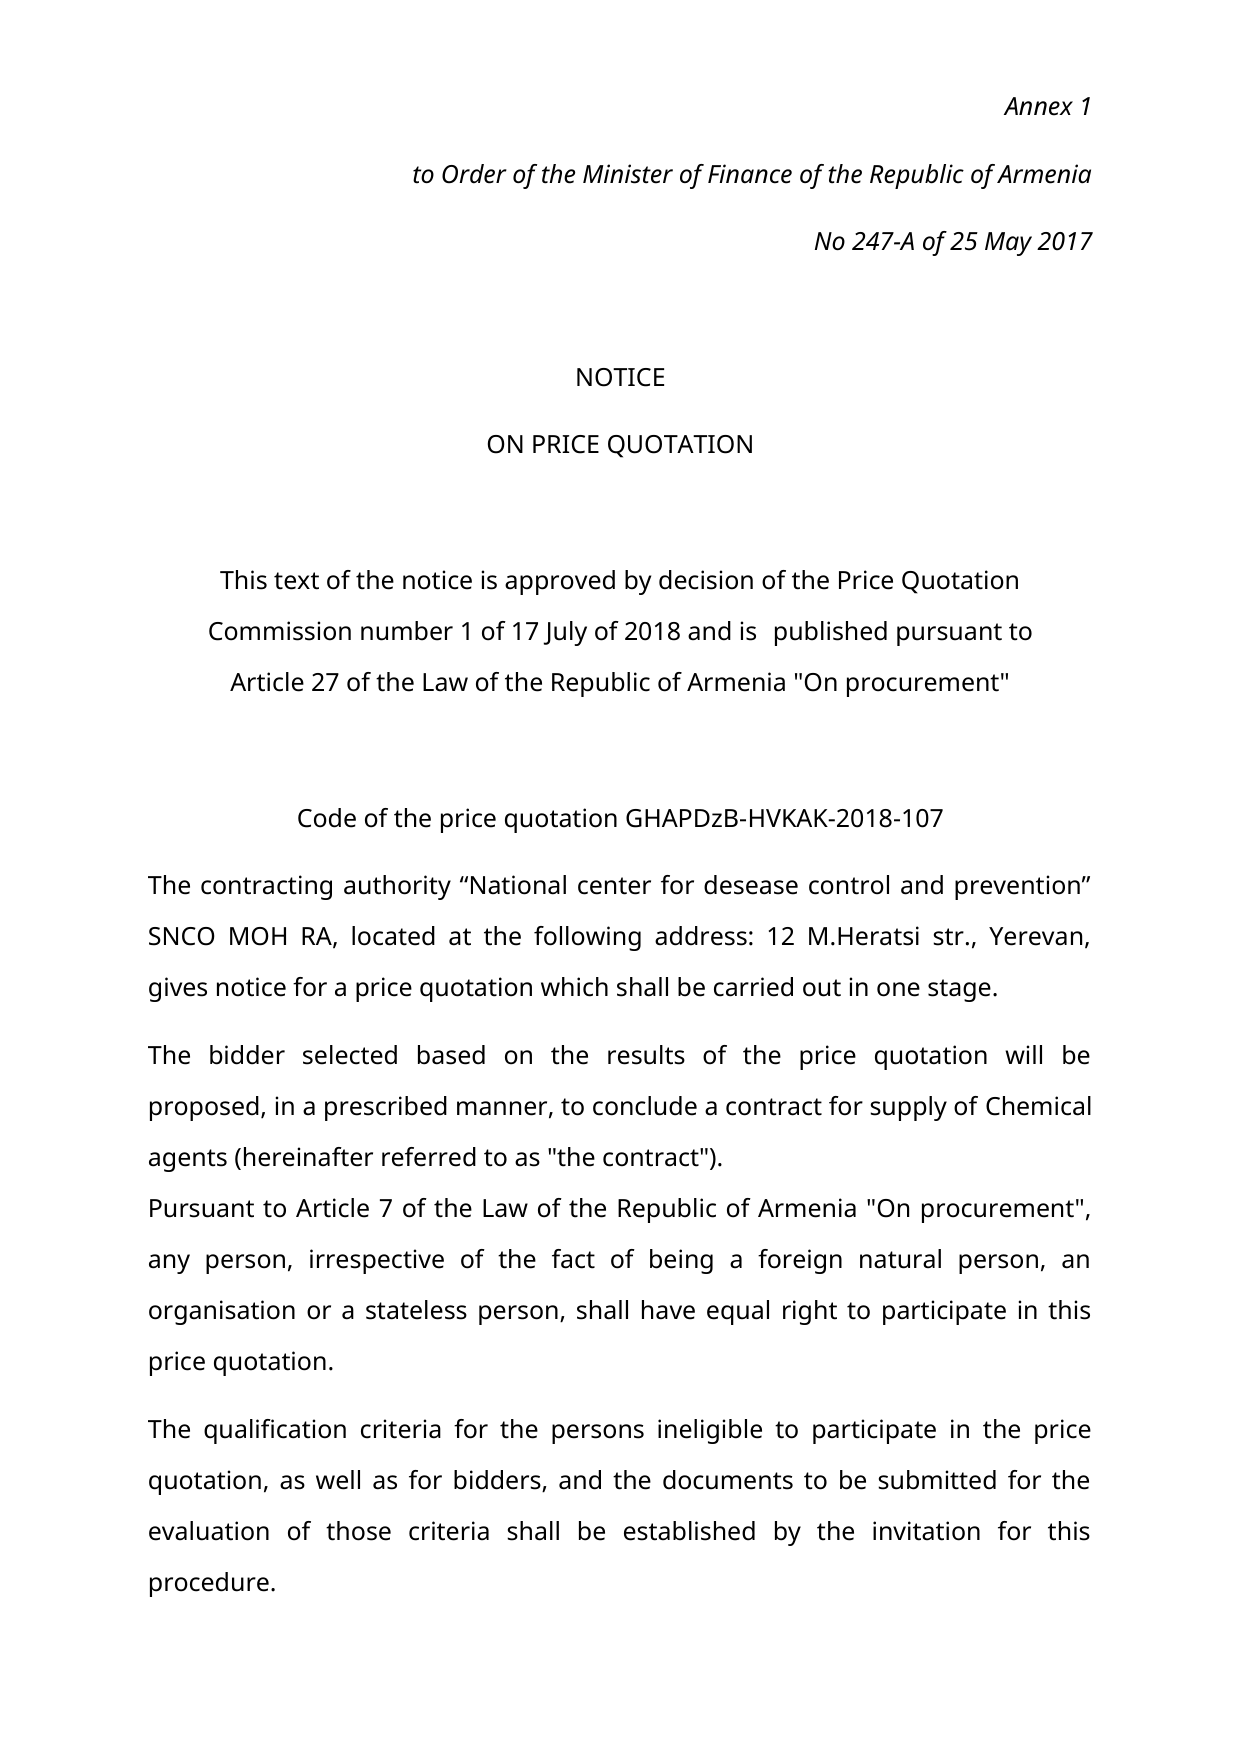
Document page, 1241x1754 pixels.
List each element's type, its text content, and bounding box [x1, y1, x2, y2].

text NOTICE [207, 359, 1034, 393]
text The contracting authority “National center for desease control and prevention” SNCO MOH RA, located at the following address: 12 M.Heratsi str., Yerevan, gives notice for a price quotation which shall be carried out in one stage. [148, 868, 1092, 1004]
text ON PRICE QUOTATION [207, 427, 1034, 461]
text Annex 1 [148, 89, 1092, 123]
text No 247-A of 25 May 2017 [148, 224, 1092, 258]
text Pursuant to Article 7 of the Law of the Republic of Armenia "On procurement", any person, irrespective of the fact of being a foreign natural person, an organisation or a stateless person, shall have equal right to participate in this price quotation. [148, 1191, 1092, 1378]
text This text of the notice is approved by decision of the Price Quotation Commission number 1 of 17 July of 2018 and is published pursuant to Article 27 of the Law of the Republic of Armenia "On procurement" [207, 563, 1034, 699]
text The qualification criteria for the persons ineligible to participate in the price quotation, as well as for bidders, and the documents to be submitted for the evaluation of those criteria shall be established by the invitation for this procedure. [148, 1412, 1092, 1599]
text Code of the price quotation GHAPDzB-HVKAK-2018-107 [207, 800, 1034, 834]
text The bidder selected based on the results of the price quotation will be proposed, in a prescribed manner, to conclude a contract for supply of Chemical agents (hereinafter referred to as "the contract"). [148, 1038, 1092, 1174]
text to Order of the Minister of Finance of the Republic of Armenia [148, 156, 1092, 190]
